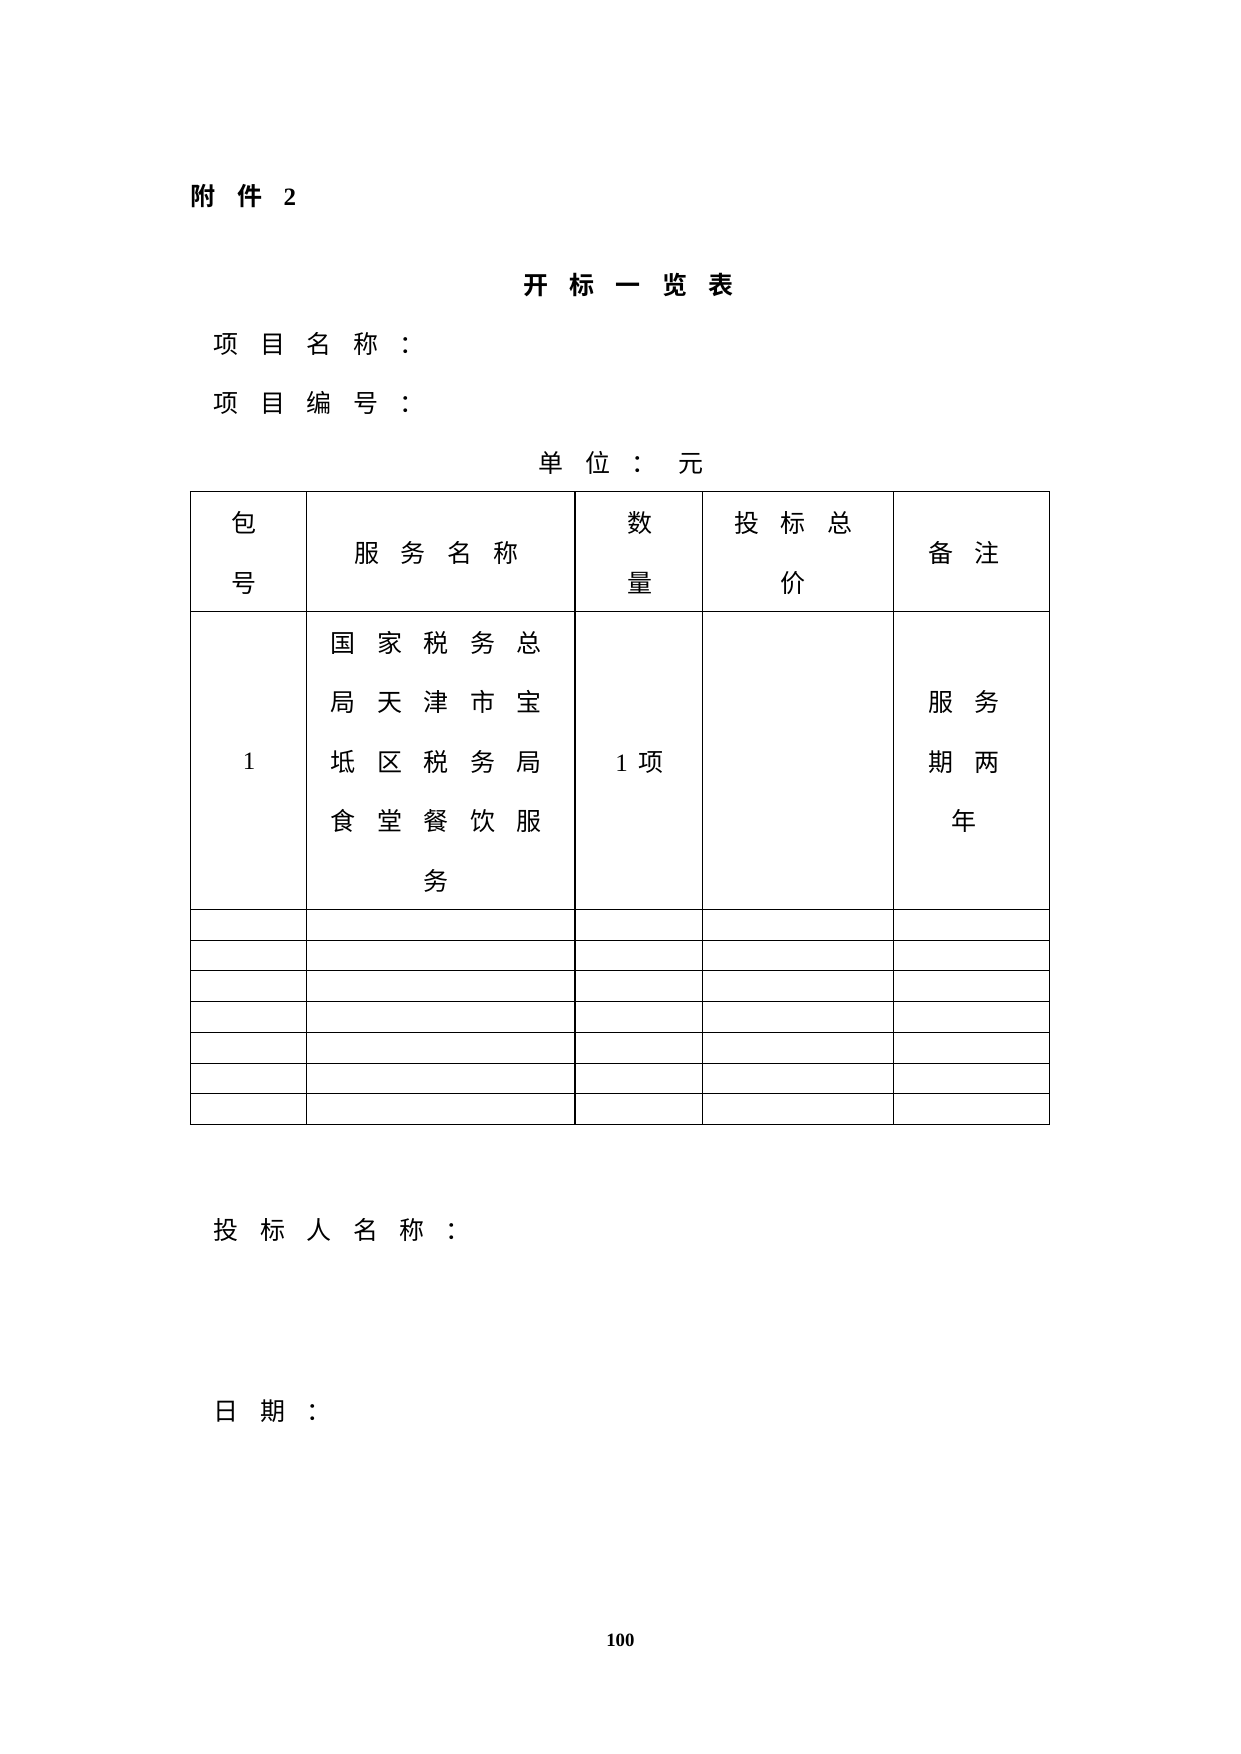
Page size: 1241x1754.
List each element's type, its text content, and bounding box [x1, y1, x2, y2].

table_cell [576, 1094, 702, 1124]
text 项目名称： [210, 313, 1050, 372]
table_cell 1项 [576, 612, 702, 909]
table_cell [703, 971, 893, 1001]
table_header 服务名称 [307, 492, 574, 611]
text 投标人名称： [190, 1199, 1041, 1258]
table_cell [703, 1033, 893, 1062]
table_cell [191, 971, 306, 1001]
text 日期： [190, 1320, 1041, 1439]
table_cell [191, 1094, 306, 1124]
table_cell [576, 1064, 702, 1093]
table_cell [576, 1033, 702, 1062]
table_cell [191, 941, 306, 970]
table_header 投标总价 [703, 492, 893, 611]
table_cell [191, 1064, 306, 1093]
table_cell [307, 1002, 574, 1032]
table_cell [703, 910, 893, 939]
table_cell [894, 1002, 1049, 1032]
table_cell [307, 1033, 574, 1062]
table_header 备注 [894, 492, 1049, 611]
table_cell 1 [191, 612, 306, 909]
table_cell [894, 910, 1049, 939]
table_cell [894, 1033, 1049, 1062]
table_header 包号 [191, 492, 306, 611]
table_cell [307, 1064, 574, 1093]
table_cell [307, 910, 574, 939]
table_cell [191, 1002, 306, 1032]
table_cell [703, 941, 893, 970]
table_cell [703, 1064, 893, 1093]
table_cell 服务期两年 [894, 612, 1049, 909]
text 项目编号： [210, 372, 1050, 432]
table_header 数量 [576, 492, 702, 611]
text 单位：元 [190, 432, 1050, 491]
text 附件2 [190, 164, 1050, 224]
text 开标一览表 [190, 253, 1041, 313]
table_cell [703, 1094, 893, 1124]
table_cell [576, 1002, 702, 1032]
table_cell [894, 1094, 1049, 1124]
table_cell [191, 910, 306, 939]
table_cell [576, 910, 702, 939]
table_cell [894, 941, 1049, 970]
table_cell [894, 1064, 1049, 1093]
table_cell [191, 1033, 306, 1062]
table_cell [307, 1094, 574, 1124]
table_cell [576, 971, 702, 1001]
table_cell [703, 612, 893, 909]
table_cell [894, 971, 1049, 1001]
table_cell [576, 941, 702, 970]
table_cell [703, 1002, 893, 1032]
table_cell [307, 971, 574, 1001]
table_cell 国家税务总局天津市宝坻区税务局食堂餐饮服务 [307, 612, 574, 909]
table_cell [307, 941, 574, 970]
